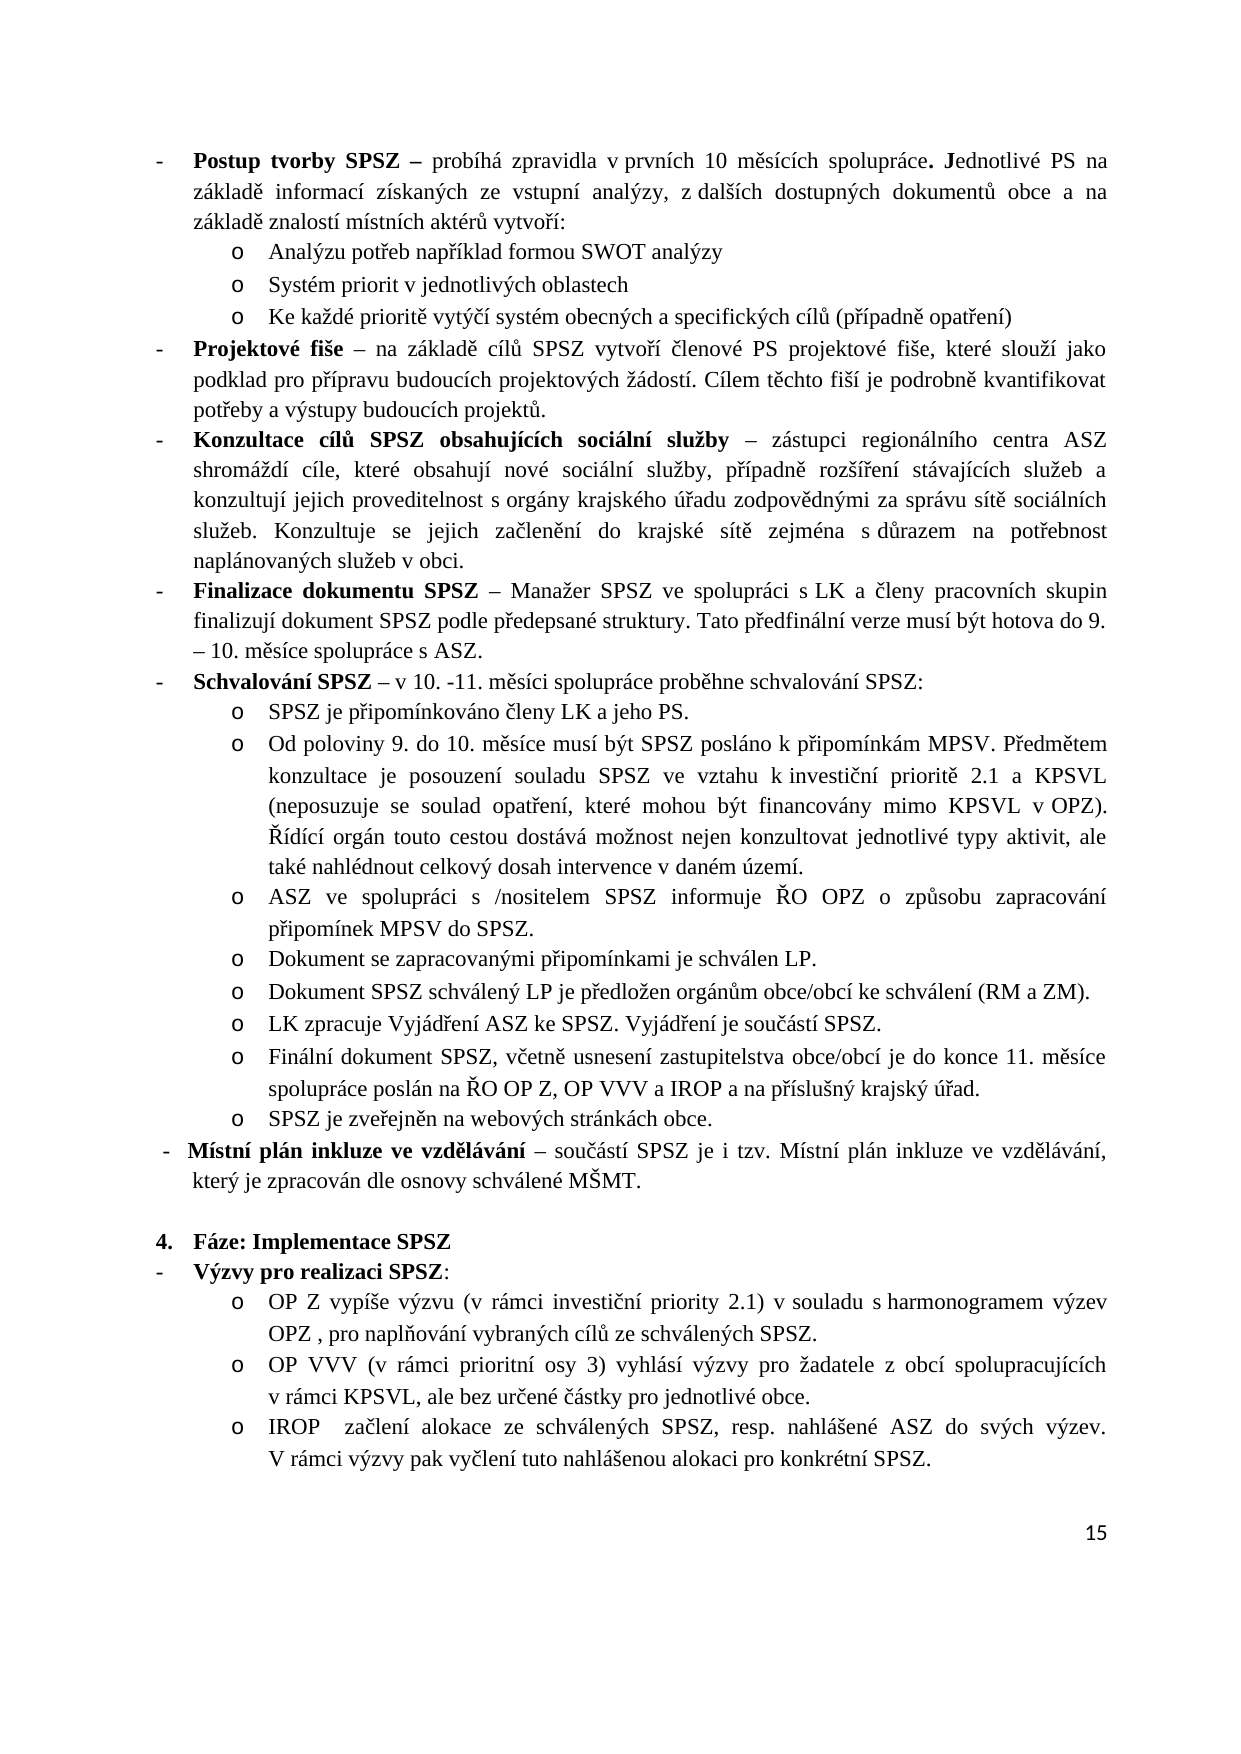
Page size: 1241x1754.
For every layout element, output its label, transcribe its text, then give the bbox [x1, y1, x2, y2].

list OP Z vypíše výzvu (v rámci investiční priority 2.1) v souladu s harmonogramem výzev OPZ , pro naplňování vybraných cílů ze schválených SPSZ. [231, 1288, 1107, 1347]
list Dokument SPSZ schválený LP je předložen orgánům obce/obcí ke schválení (RM a ZM). [231, 978, 1107, 1006]
list OP VVV (v rámci prioritní osy 3) vyhlásí výzvy pro žadatele z obcí spolupracujících v rámci KPSVL, ale bez určené částky pro jednotlivé obce. [231, 1351, 1107, 1409]
list ASZ ve spolupráci s /nositelem SPSZ informuje ŘO OPZ o způsobu zapracování připomínek MPSV do SPSZ. [231, 883, 1107, 942]
list SPSZ je připomínkováno členy LK a jeho PS. [231, 698, 1107, 726]
list Fáze: Implementace SPSZ [156, 1228, 1107, 1254]
list Ke každé prioritě vytýčí systém obecných a specifických cílů (případně opatření) [231, 303, 1107, 331]
list Systém priorit v jednotlivých oblastech [231, 271, 1107, 299]
list Konzultace cílů SPSZ obsahujících sociální služby – zástupci regionálního centra ASZ shromáždí cíle, které obsahují nové sociální služby, případně rozšíření stávajících služeb a konzultují jejich proveditelnost s orgány krajského úřadu zodpovědnými za správu sítě sociálních služeb. Konzultuje se jejich začlenění do krajské sítě zejména s důrazem na potřebnost naplánovaných služeb v obci. [156, 426, 1107, 573]
list Postup tvorby SPSZ – probíhá zpravidla v prvních 10 měsících spolupráce. Jednotlivé PS na základě informací získaných ze vstupní analýzy, z dalších dostupných dokumentů obce a na základě znalostí místních aktérů vytvoří: [156, 148, 1107, 234]
list Finální dokument SPSZ, včetně usnesení zastupitelstva obce/obcí je do konce 11. měsíce spolupráce poslán na ŘO OP Z, OP VVV a IROP a na příslušný krajský úřad. [231, 1043, 1107, 1101]
list Výzvy pro realizaci SPSZ: [156, 1258, 1107, 1284]
list Od poloviny 9. do 10. měsíce musí být SPSZ posláno k připomínkám MPSV. Předmětem konzultace je posouzení souladu SPSZ ve vztahu k investiční prioritě 2.1 a KPSVL (neposuzuje se soulad opatření, které mohou být financovány mimo KPSVL v OPZ). Řídící orgán touto cestou dostává možnost nejen konzultovat jednotlivé typy aktivit, ale také nahlédnout celkový dosah intervence v daném území. [231, 730, 1107, 879]
list IROP začlení alokace ze schválených SPSZ, resp. nahlášené ASZ do svých výzev. V rámci výzvy pak vyčlení tuto nahlášenou alokaci pro konkrétní SPSZ. [231, 1413, 1107, 1471]
list Finalizace dokumentu SPSZ – Manažer SPSZ ve spolupráci s LK a členy pracovních skupin finalizují dokument SPSZ podle předepsané struktury. Tato předfinální verze musí být hotova do 9. – 10. měsíce spolupráce s ASZ. [156, 577, 1107, 664]
list LK zpracuje Vyjádření ASZ ke SPSZ. Vyjádření je součástí SPSZ. [231, 1010, 1107, 1038]
list Projektové fiše – na základě cílů SPSZ vytvoří členové PS projektové fiše, které slouží jako podklad pro přípravu budoucích projektových žádostí. Cílem těchto fiší je podrobně kvantifikovat potřeby a výstupy budoucích projektů. [156, 335, 1107, 422]
list Dokument se zapracovanými připomínkami je schválen LP. [231, 946, 1107, 974]
list - Místní plán inkluze ve vzdělávání – součástí SPSZ je i tzv. Místní plán inkluze ve vzdělávání, který je zpracován dle osnovy schválené MŠMT. [162, 1137, 1107, 1194]
list SPSZ je zveřejněn na webových stránkách obce. [231, 1105, 1107, 1133]
list Analýzu potřeb například formou SWOT analýzy [231, 238, 1107, 266]
list Schvalování SPSZ – v 10. -11. měsíci spolupráce proběhne schvalování SPSZ: [156, 668, 1107, 694]
